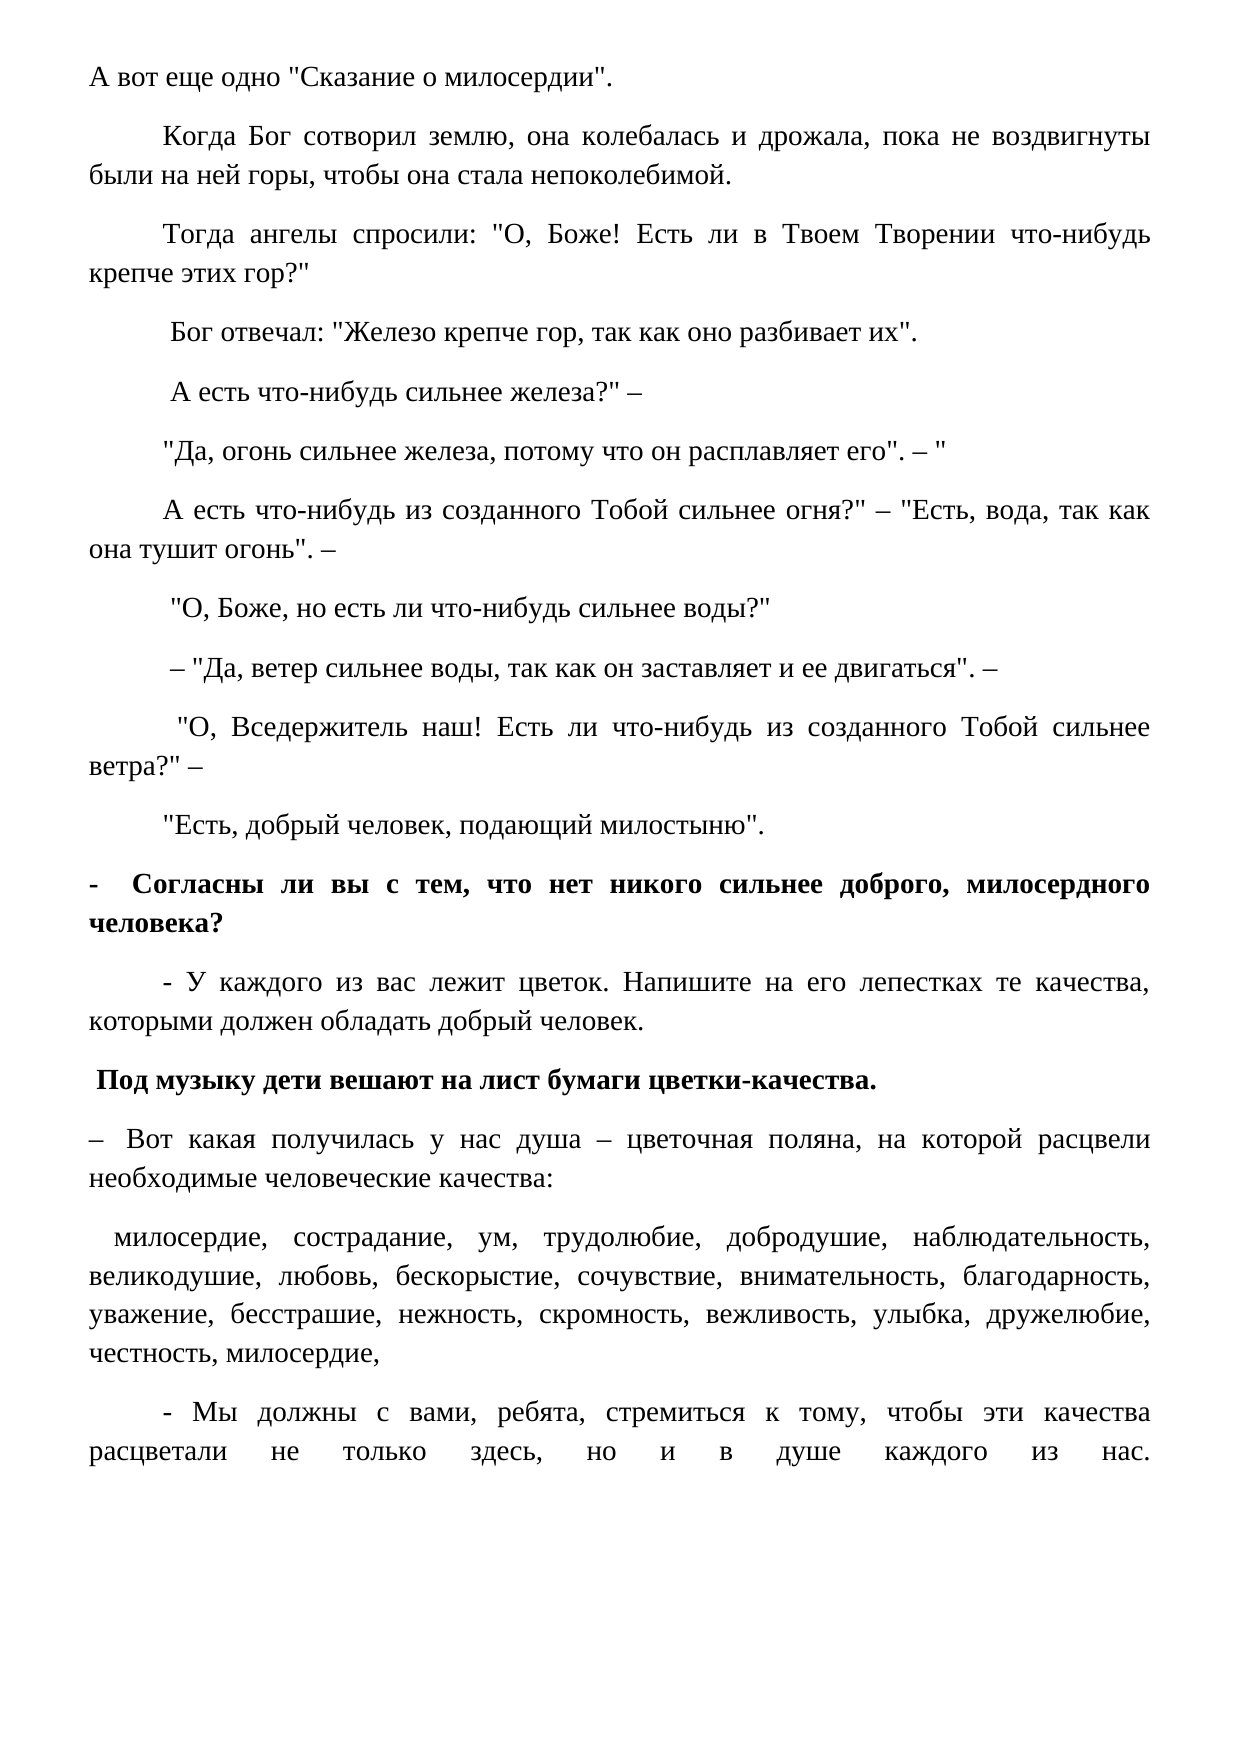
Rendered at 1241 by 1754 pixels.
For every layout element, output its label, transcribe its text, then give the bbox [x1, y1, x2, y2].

text "О, Вседержитель наш! Есть ли что-нибудь из созданного Тобой сильнее ветра?" – [89, 709, 1152, 781]
text Под музыку дети вешают на лист бумаги цветки-качества. [89, 1062, 1152, 1096]
text – Вот какая получилась у нас душа – цветочная поляна, на которой расцвели необходимые человеческие качества: [89, 1122, 1152, 1194]
text Бог отвечал: "Железо крепче гор, так как оно разбивает их". [89, 314, 1152, 348]
text Когда Бог сотворил землю, она колебалась и дрожала, пока не воздвигнуты были на ней горы, чтобы она стала непоколебимой. [89, 118, 1152, 191]
text - У каждого из вас лежит цветок. Напишите на его лепестках те качества, которыми должен обладать добрый человек. [89, 964, 1152, 1036]
text А вот еще одно "Сказание о милосердии". [89, 59, 1152, 93]
text - Мы должны с вами, ребята, стремиться к тому, чтобы эти качества расцветали не только здесь, но и в душе каждого из нас. [89, 1394, 1152, 1499]
text Тогда ангелы спросили: "О, Боже! Есть ли в Твоем Творении что-нибудь крепче этих гор?" [89, 216, 1152, 288]
text "О, Боже, но есть ли что-нибудь сильнее воды?" [89, 590, 1152, 624]
text милосердие, сострадание, ум, трудолюбие, добродушие, наблюдательность, великодушие, любовь, бескорыстие, сочувствие, внимательность, благодарность, уважение, бесстрашие, нежность, скромность, вежливость, улыбка, дружелюбие, честность, милосердие, [89, 1219, 1152, 1369]
text А есть что-нибудь сильнее железа?" – [89, 374, 1152, 407]
text - Согласны ли вы с тем, что нет никого сильнее доброго, милосердного человека? [89, 866, 1152, 938]
text "Есть, добрый человек, подающий милостыню". [89, 807, 1152, 841]
text – "Да, ветер сильнее воды, так как он заставляет и ее двигаться". – [89, 650, 1152, 683]
text А есть что-нибудь из созданного Тобой сильнее огня?" – "Есть, вода, так как она тушит огонь". – [89, 492, 1152, 564]
text "Да, огонь сильнее железа, потому что он расплавляет его". – " [89, 433, 1152, 467]
